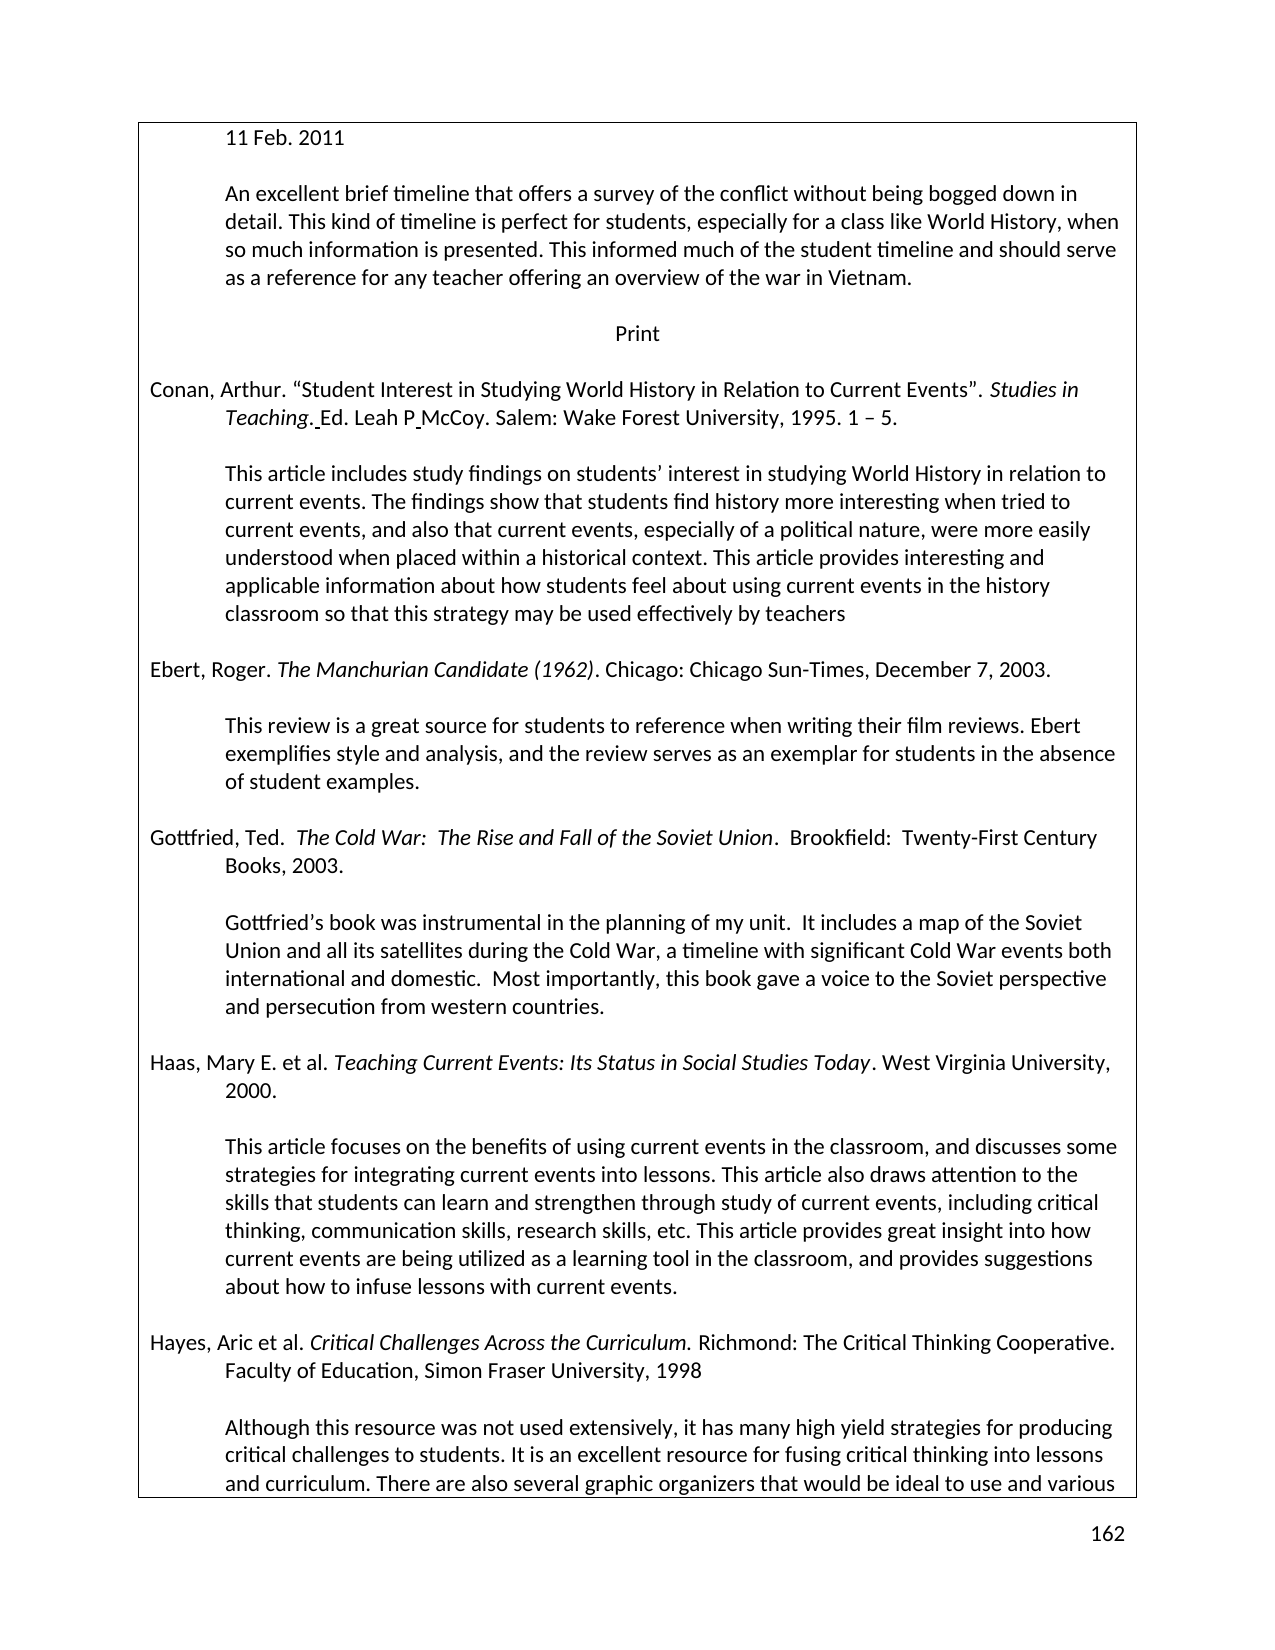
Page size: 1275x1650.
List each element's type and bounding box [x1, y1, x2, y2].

table_header [139, 123, 1136, 1497]
